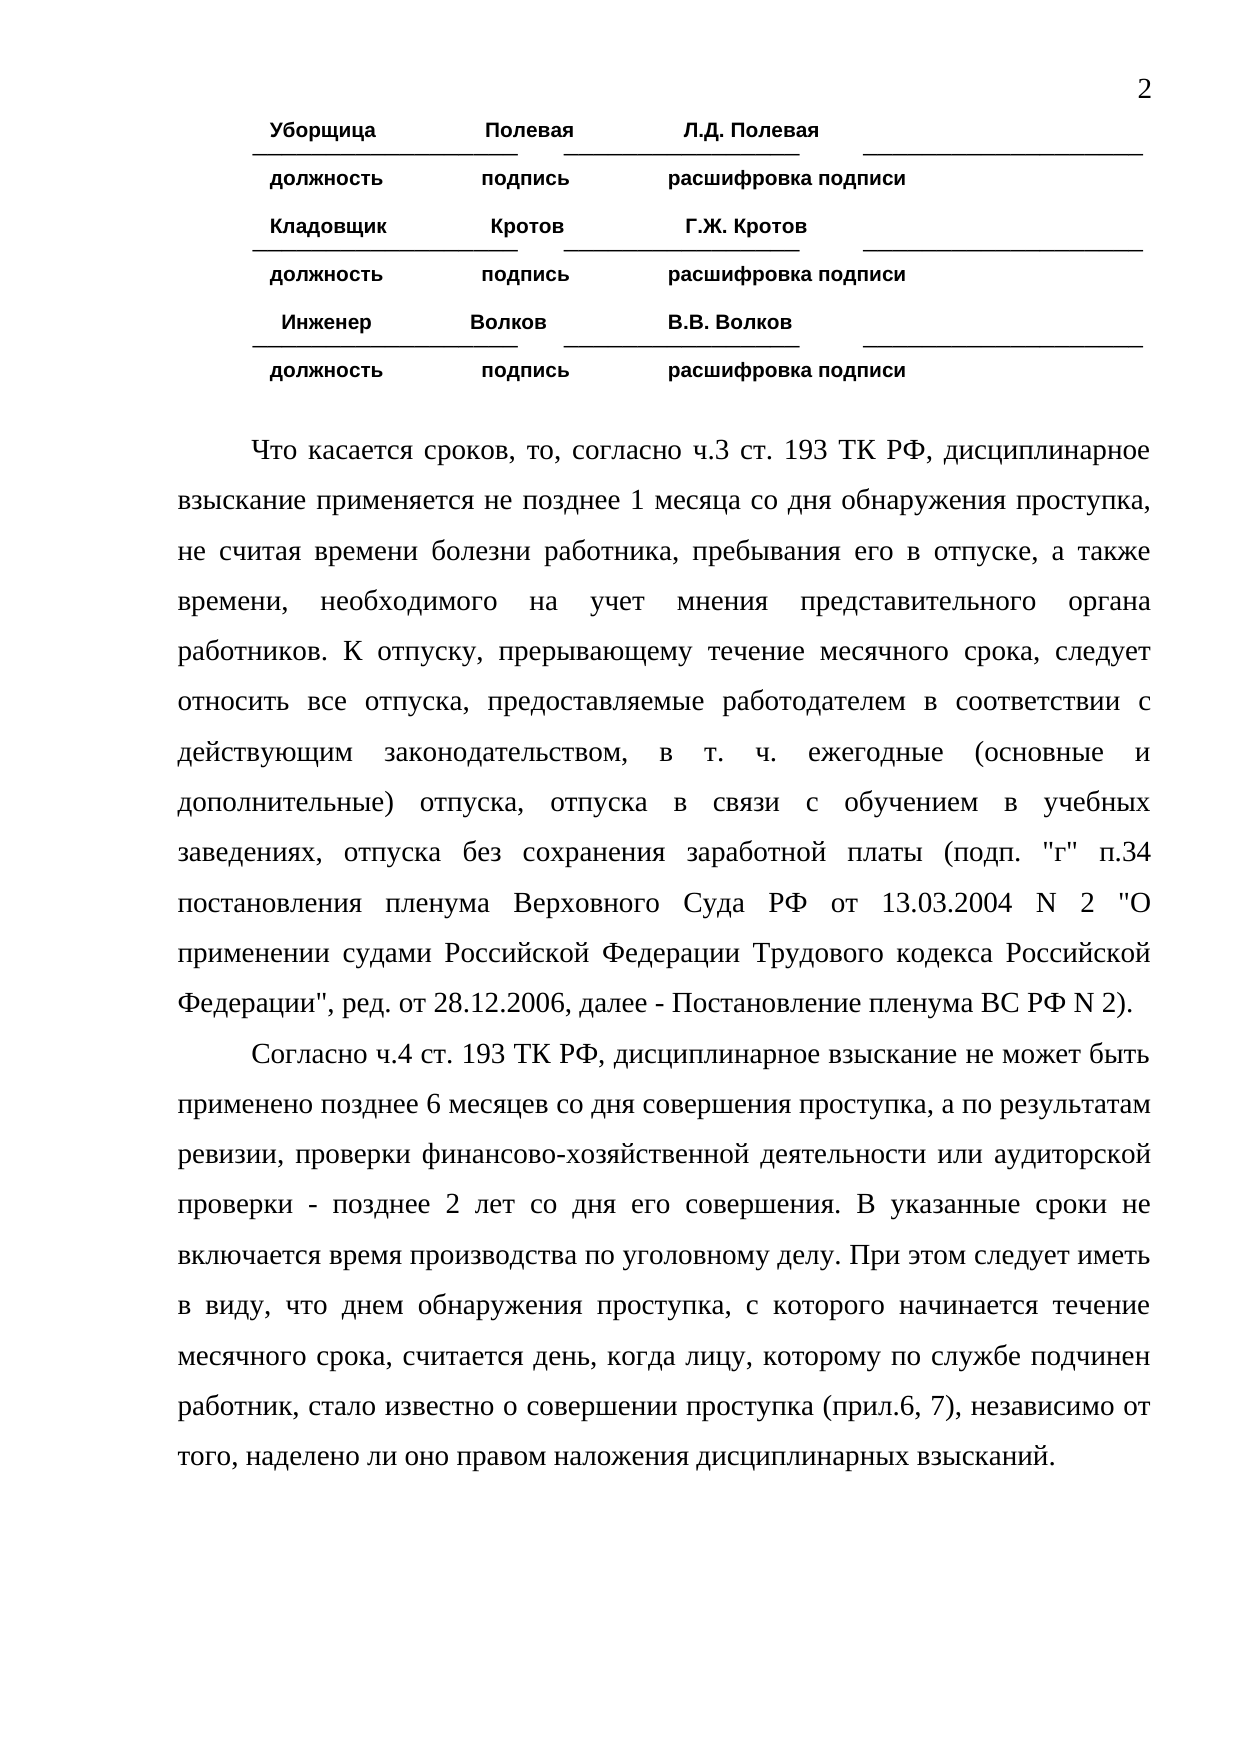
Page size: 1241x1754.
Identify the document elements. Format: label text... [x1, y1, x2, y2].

text Инженер Волков В.В. Волков [177, 310, 1152, 334]
text Уборщица Полевая Л.Д. Полевая [177, 118, 1152, 142]
text должность подпись расшифровка подписи [177, 358, 1152, 382]
text ────────────────── ──────────────── ─────────────────── [177, 238, 1152, 262]
text Кладовщик Кротов Г.Ж. Кротов [177, 214, 1152, 238]
text ────────────────── ──────────────── ─────────────────── [177, 334, 1152, 358]
text ────────────────── ──────────────── ─────────────────── [177, 142, 1152, 166]
text Согласно ч.4 ст. 193 ТК РФ, дисциплинарное взыскание не может быть применено позднее 6 месяцев со дня совершения проступка, а по результатам ревизии, проверки финансово-хозяйственной деятельности или аудиторской проверки - позднее 2 лет со дня его совершения. В указанные сроки не включается время производства по уголовному делу. При этом следует иметь в виду, что днем обнаружения проступка, с которого начинается течение месячного срока, считается день, когда лицу, которому по службе подчинен работник, стало известно о совершении проступка (прил.6, 7), независимо от того, наделено ли оно правом наложения дисциплинарных взысканий. [177, 1036, 1152, 1472]
text Что касается сроков, то, согласно ч.3 ст. 193 ТК РФ, дисциплинарное взыскание применяется не позднее 1 месяца со дня обнаружения проступка, не считая времени болезни работника, пребывания его в отпуске, а также времени, необходимого на учет мнения представительного органа работников. К отпуску, прерывающему течение месячного срока, следует относить все отпуска, предоставляемые работодателем в соответствии с действующим законодательством, в т. ч. ежегодные (основные и дополнительные) отпуска, отпуска в связи с обучением в учебных заведениях, отпуска без сохранения заработной платы (подп. "г" п.34 постановления пленума Верховного Суда РФ от 13.03.2004 N 2 "О применении судами Российской Федерации Трудового кодекса Российской Федерации", ред. от 28.12.2006, далее - Постановление пленума ВС РФ N 2). [177, 432, 1152, 1019]
text должность подпись расшифровка подписи [177, 166, 1152, 190]
text должность подпись расшифровка подписи [177, 262, 1152, 286]
